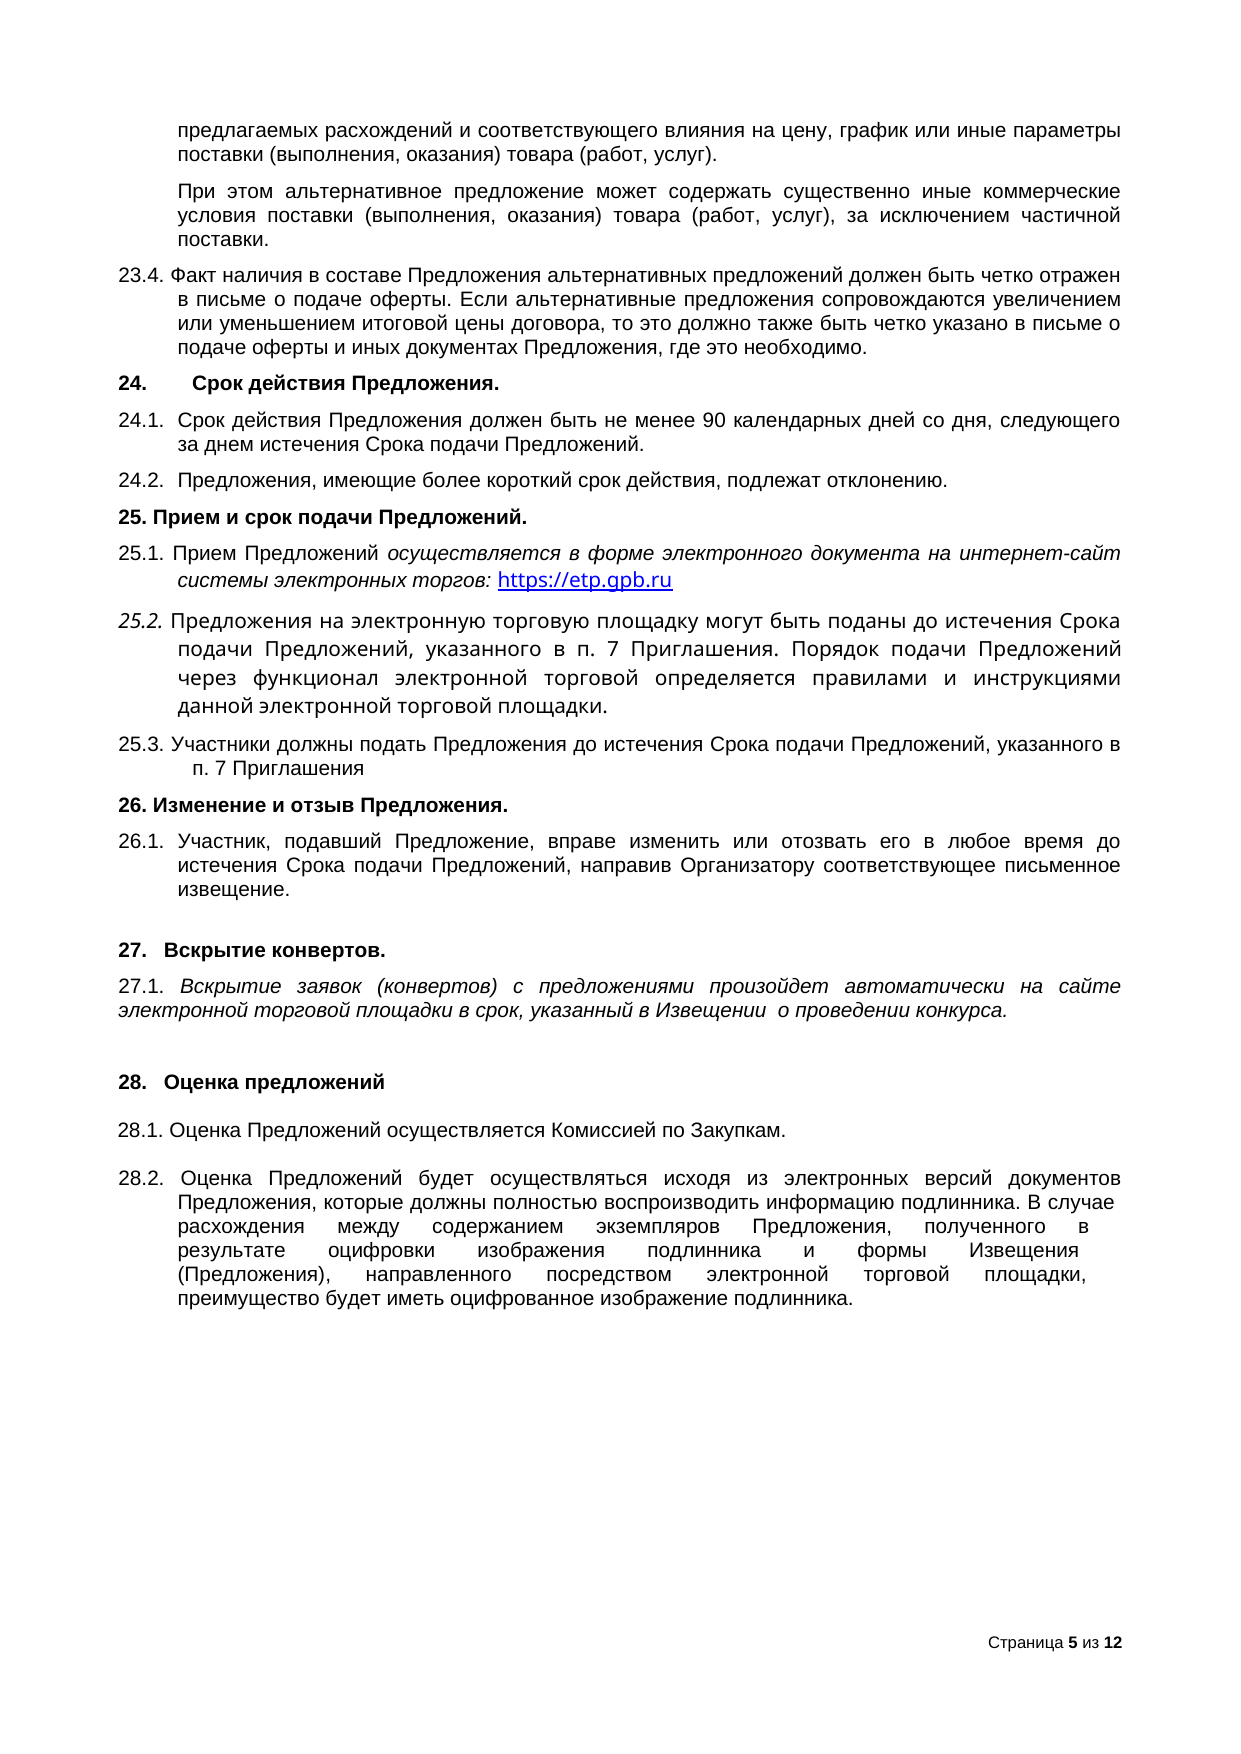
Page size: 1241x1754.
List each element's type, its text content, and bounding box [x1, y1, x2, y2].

text 26. Изменение и отзыв Предложения. [118, 793, 1122, 817]
text При этом альтернативное предложение может содержать существенно иные коммерческие условия поставки (выполнения, оказания) товара (работ, услуг), за исключением частичной поставки. [118, 178, 1122, 250]
text 25.1. Прием Предложений осуществляется в форме электронного документа на интернет-сайт системы электронных торгов: https://etp.gpb.ru [118, 541, 1122, 593]
list Срок действия Предложения должен быть не менее 90 календарных дней со дня, следующего за днем истечения Срока подачи Предложений. [118, 408, 1122, 456]
text 28.1. Оценка Предложений осуществляется Комиссией по Закупкам. [117, 1118, 1122, 1142]
text 27.1. Вскрытие заявок (конвертов) с предложениями произойдет автоматически на сайте электронной торговой площадки в срок, указанный в Извещении о проведении конкурса. [118, 974, 1122, 1022]
text 25.3. Участники должны подать Предложения до истечения Срока подачи Предложений, указанного в п. 7 Приглашения [118, 732, 1122, 780]
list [118, 118, 1122, 166]
text 23.4. Факт наличия в составе Предложения альтернативных предложений должен быть четко отражен в письме о подаче оферты. Если альтернативные предложения сопровождаются увеличением или уменьшением итоговой цены договора, то это должно также быть четко указано в письме о подаче оферты и иных документах Предложения, где это необходимо. [118, 263, 1122, 359]
list Предложения, имеющие более короткий срок действия, подлежат отклонению. [118, 468, 1122, 492]
text 28.2. Оценка Предложений будет осуществляться исходя из электронных версий документов Предложения, которые должны полностью воспроизводить информацию подлинника. В случае расхождения между содержанием экземпляров Предложения, полученного в результате оцифровки изображения подлинника и формы Извещения (Предложения), направленного посредством электронной торговой площадки, преимущество будет иметь оцифрованное изображение подлинника. [118, 1166, 1122, 1309]
text 25.2. Предложения на электронную торговую площадку могут быть поданы до истечения Срока подачи Предложений, указанного в п. 7 Приглашения. Порядок подачи Предложений через функционал электронной торговой определяется правилами и инструкциями данной электронной торговой площадки. [118, 606, 1122, 720]
text 25. Прием и срок подачи Предложений. [118, 504, 1122, 528]
list Срок действия Предложения. [118, 371, 1122, 395]
list Участник, подавший Предложение, вправе изменить или отозвать его в любое время до истечения Срока подачи Предложений, направив Организатору соответствующее письменное извещение. [118, 829, 1122, 901]
list Вскрытие конвертов. [118, 937, 1122, 961]
list Оценка предложений [118, 1070, 1122, 1094]
